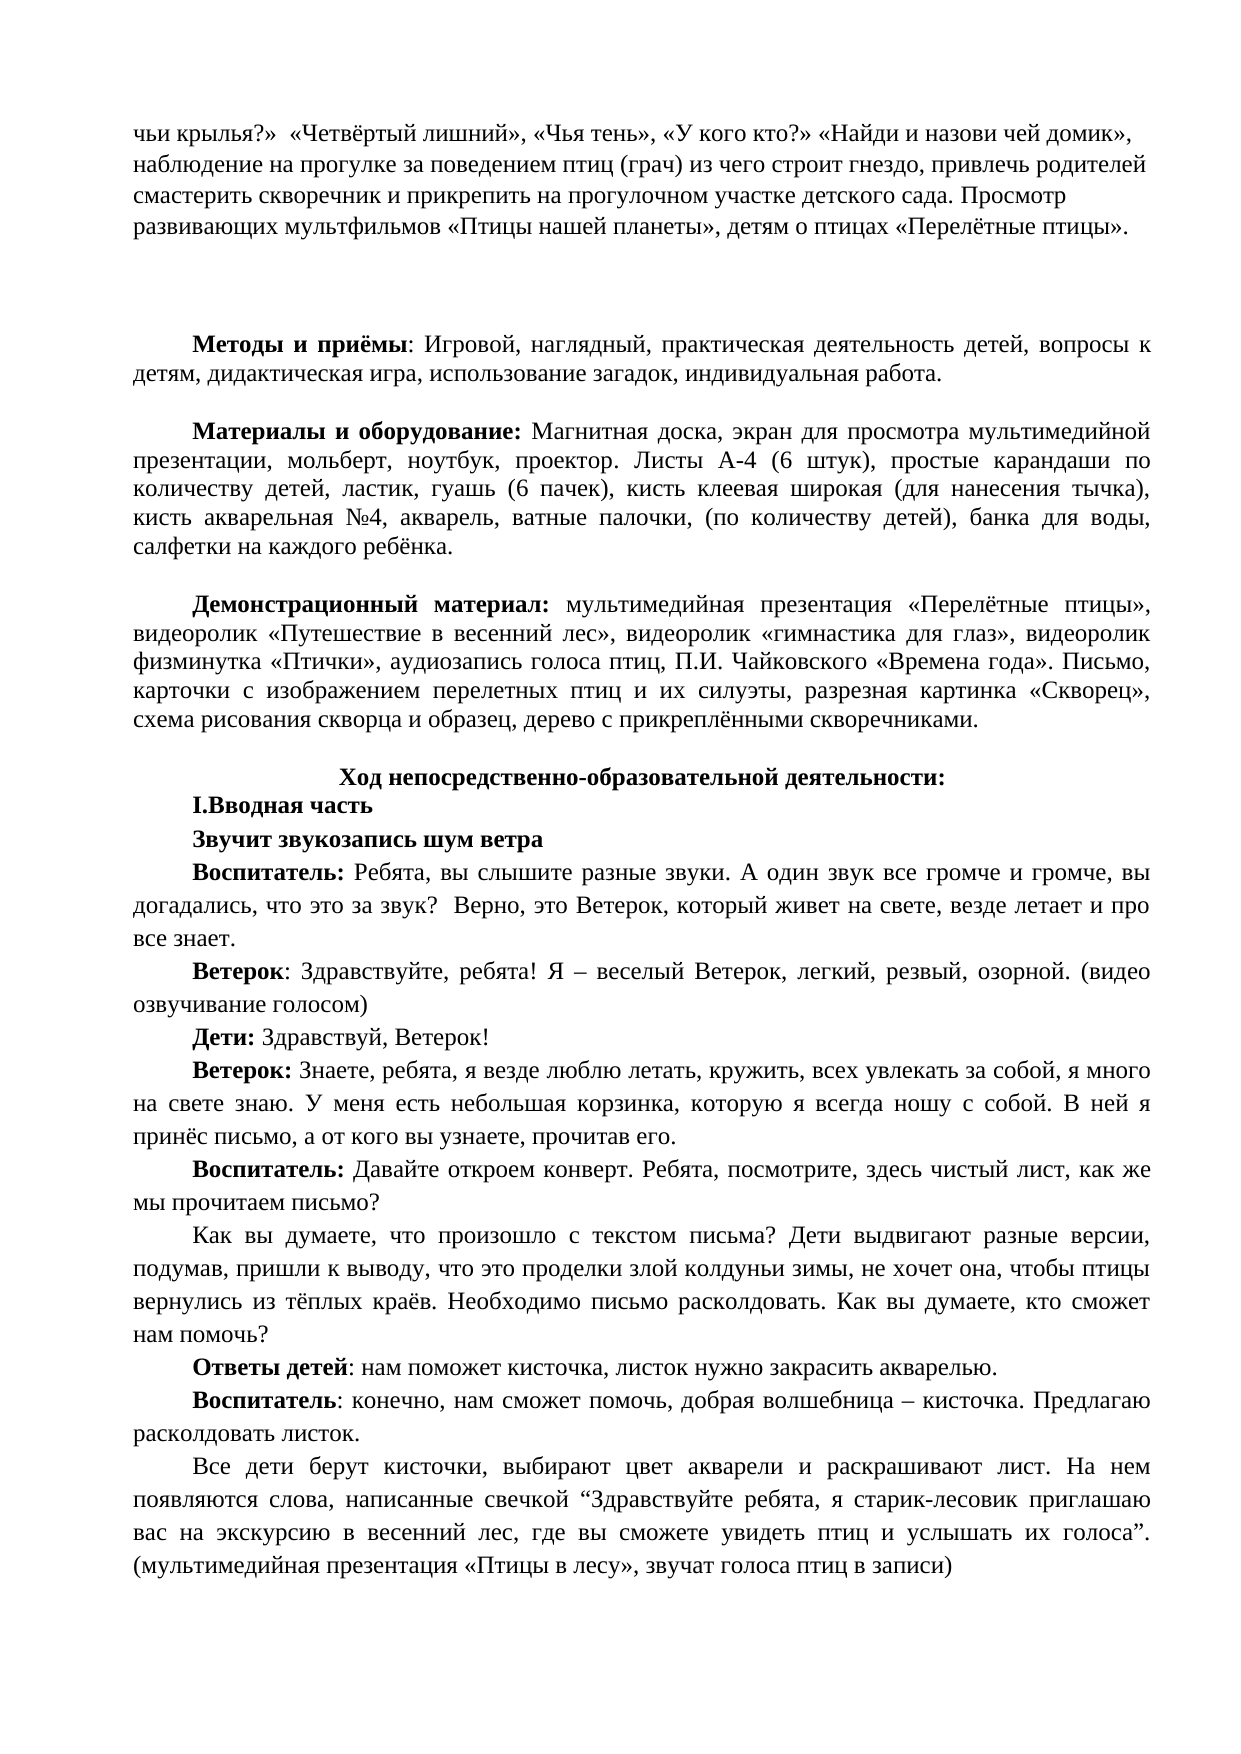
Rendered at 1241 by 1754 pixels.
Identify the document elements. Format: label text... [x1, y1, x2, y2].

text Воспитатель: конечно, нам сможет помочь, добрая волшебница – кисточка. Предлагаю расколдовать листок. [133, 1385, 1152, 1447]
text I.Вводная часть [133, 791, 1152, 819]
text Воспитатель: Ребята, вы слышите разные звуки. А один звук все громче и громче, вы догадались, что это за звук? Верно, это Ветерок, который живет на свете, везде летает и про все знает. [133, 857, 1152, 951]
text Дети: Здравствуй, Ветерок! [133, 1022, 1152, 1051]
text Ответы детей: нам поможет кисточка, листок нужно закрасить акварелью. [133, 1352, 1152, 1381]
text Материалы и оборудование: Магнитная доска, экран для просмотра мультимедийной презентации, мольберт, ноутбук, проектор. Листы А-4 (6 штук), простые карандаши по количеству детей, ластик, гуашь (6 пачек), кисть клеевая широкая (для нанесения тычка), кисть акварельная №4, акварель, ватные палочки, (по количеству детей), банка для воды, салфетки на каждого ребёнка. [133, 416, 1152, 560]
text Методы и приёмы: Игровой, наглядный, практическая деятельность детей, вопросы к детям, дидактическая игра, использование загадок, индивидуальная работа. [133, 329, 1152, 387]
text Ветерок: Знаете, ребята, я везде люблю летать, кружить, всех увлекать за собой, я много на свете знаю. У меня есть небольшая корзинка, которую я всегда ношу с собой. В ней я принёс письмо, а от кого вы узнаете, прочитав его. [133, 1055, 1152, 1149]
text Все дети берут кисточки, выбирают цвет акварели и раскрашивают лист. На нем появляются слова, написанные свечкой “Здравствуйте ребята, я старик-лесовик приглашаю вас на экскурсию в весенний лес, где вы сможете увидеть птиц и услышать их голоса”. (мультимедийная презентация «Птицы в лесу», звучат голоса птиц в записи) [133, 1451, 1152, 1579]
text Как вы думаете, что произошло с текстом письма? Дети выдвигают разные версии, подумав, пришли к выводу, что это проделки злой колдуньи зимы, не хочет она, чтобы птицы вернулись из тёплых краёв. Необходимо письмо расколдовать. Как вы думаете, кто сможет нам помочь? [133, 1220, 1152, 1348]
text Воспитатель: Давайте откроем конверт. Ребята, посмотрите, здесь чистый лист, как же мы прочитаем письмо? [133, 1154, 1152, 1216]
text Ход непосредственно-образовательной деятельности: [133, 762, 1152, 791]
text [133, 118, 1152, 240]
text Демонстрационный материал: мультимедийная презентация «Перелётные птицы», видеоролик «Путешествие в весенний лес», видеоролик «гимнастика для глаз», видеоролик физминутка «Птички», аудиозапись голоса птиц, П.И. Чайковского «Времена года». Письмо, карточки с изображением перелетных птиц и их силуэты, разрезная картинка «Скворец», схема рисования скворца и образец, дерево с прикреплёнными скворечниками. [133, 589, 1152, 733]
text Ветерок: Здравствуйте, ребята! Я – веселый Ветерок, легкий, резвый, озорной. (видео озвучивание голосом) [133, 956, 1152, 1017]
text Звучит звукозапись шум ветра [133, 824, 1152, 852]
